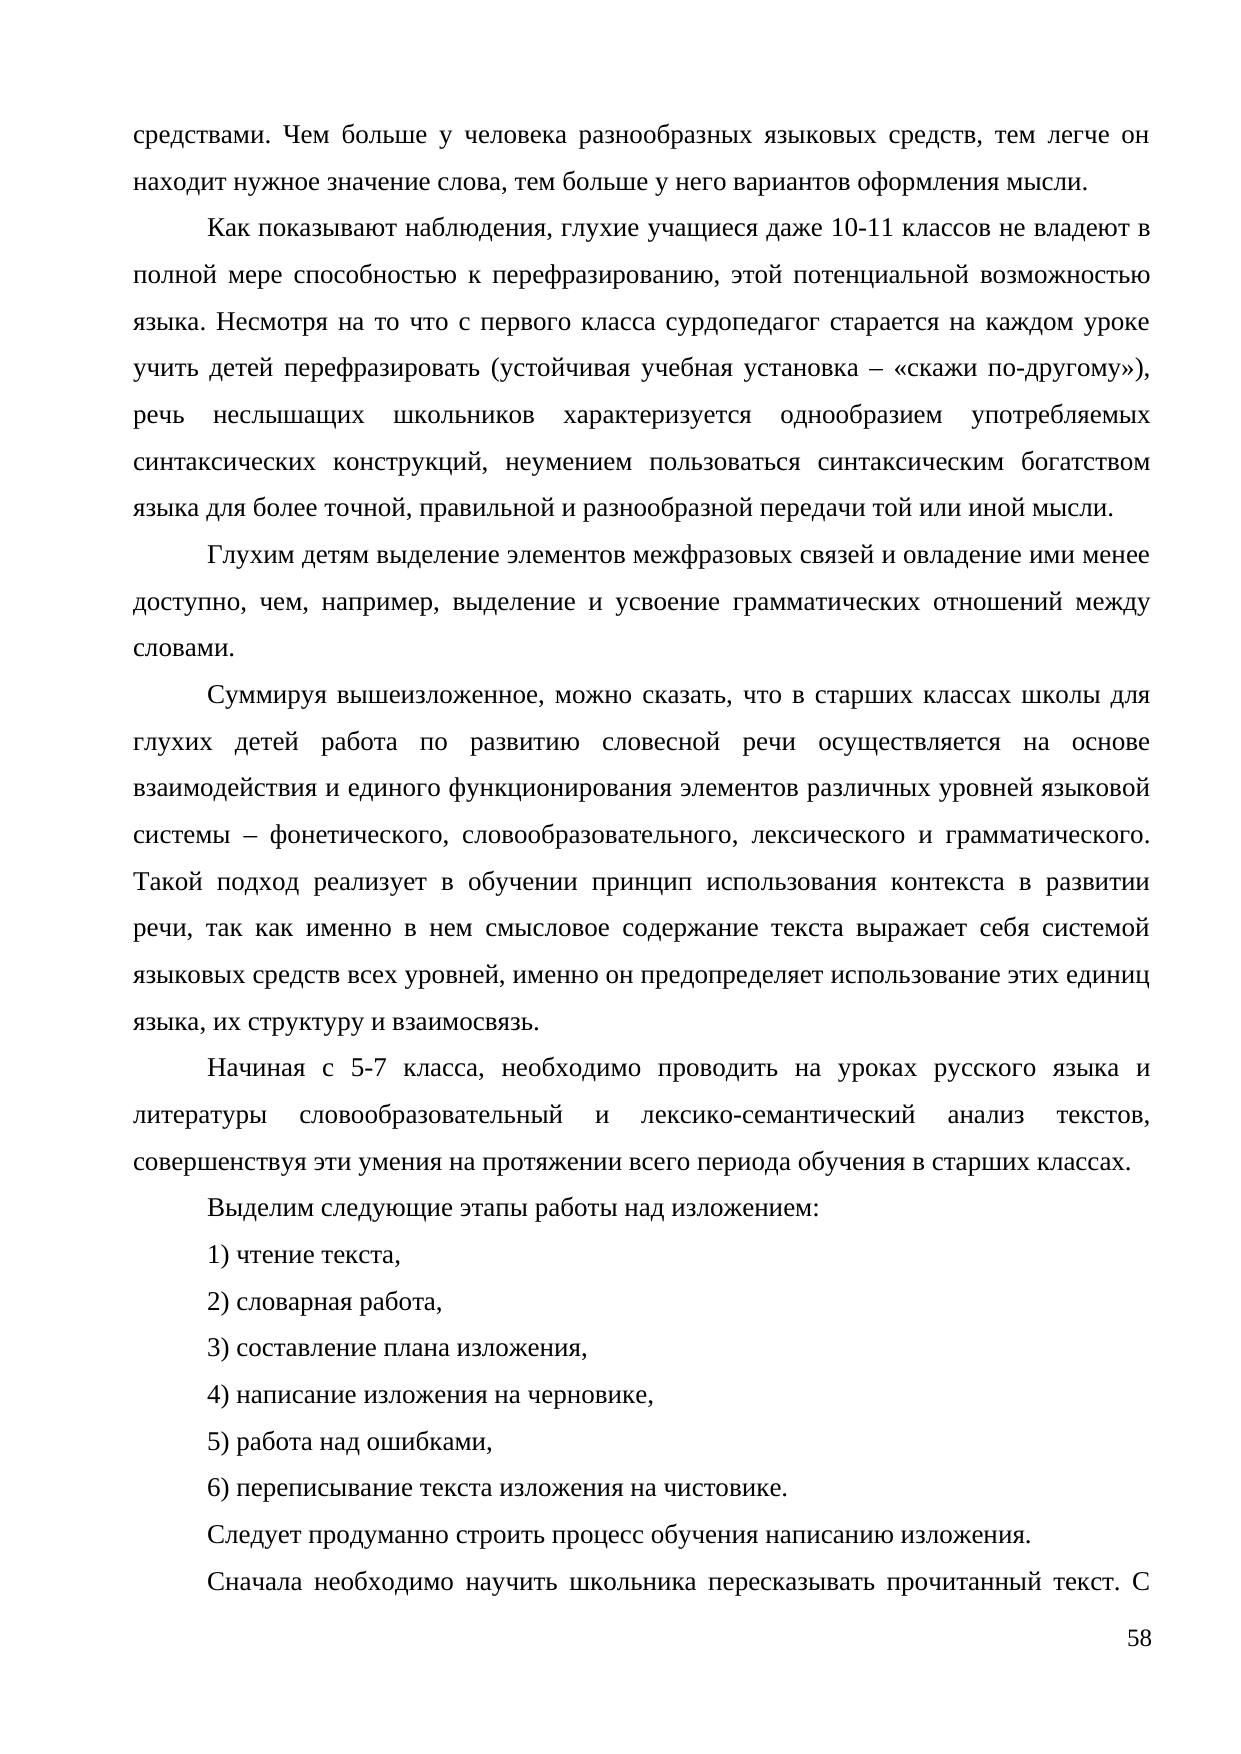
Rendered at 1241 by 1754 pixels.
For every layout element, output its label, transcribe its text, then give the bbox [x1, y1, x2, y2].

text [133, 1565, 1152, 1596]
text Выделим следующие этапы работы над изложением: [133, 1191, 1152, 1223]
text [133, 118, 1152, 196]
text Начиная с 5-7 класса, необходимо проводить на уроках русского языка и литературы словообразовательный и лексико-семантический анализ текстов, совершенствуя эти умения на протяжении всего периода обучения в старших классах. [133, 1051, 1152, 1176]
text Суммируя вышеизложенное, можно сказать, что в старших классах школы для глухих детей работа по развитию словесной речи осуществляется на основе взаимодействия и единого функционирования элементов различных уровней языковой системы – фонетического, словообразовательного, лексического и грамматического. Такой подход реализует в обучении принцип использования контекста в развитии речи, так как именно в нем смысловое содержание текста выражает себя системой языковых средств всех уровней, именно он предопределяет использование этих единиц языка, их структуру и взаимосвязь. [133, 678, 1152, 1036]
text 2) словарная работа, [133, 1285, 1152, 1316]
text Глухим детям выделение элементов межфразовых связей и овладение ими менее доступно, чем, например, выделение и усвоение грамматических отношений между словами. [133, 538, 1152, 663]
text 6) переписывание текста изложения на чистовике. [133, 1471, 1152, 1503]
text Следует продуманно строить процесс обучения написанию изложения. [133, 1518, 1152, 1549]
text 3) составление плана изложения, [133, 1331, 1152, 1363]
text Как показывают наблюдения, глухие учащиеся даже 10-11 классов не владеют в полной мере способностью к перефразированию, этой потенциальной возможностью языка. Несмотря на то что с первого класса сурдопедагог старается на каждом уроке учить детей перефразировать (устойчивая учебная установка – «скажи по-другому»), речь неслышащих школьников характеризуется однообразием употребляемых синтаксических конструкций, неумением пользоваться синтаксическим богатством языка для более точной, правильной и разнообразной передачи той или иной мысли. [133, 211, 1152, 523]
text 4) написание изложения на черновике, [133, 1378, 1152, 1409]
text 5) работа над ошибками, [133, 1425, 1152, 1456]
text 1) чтение текста, [133, 1238, 1152, 1269]
